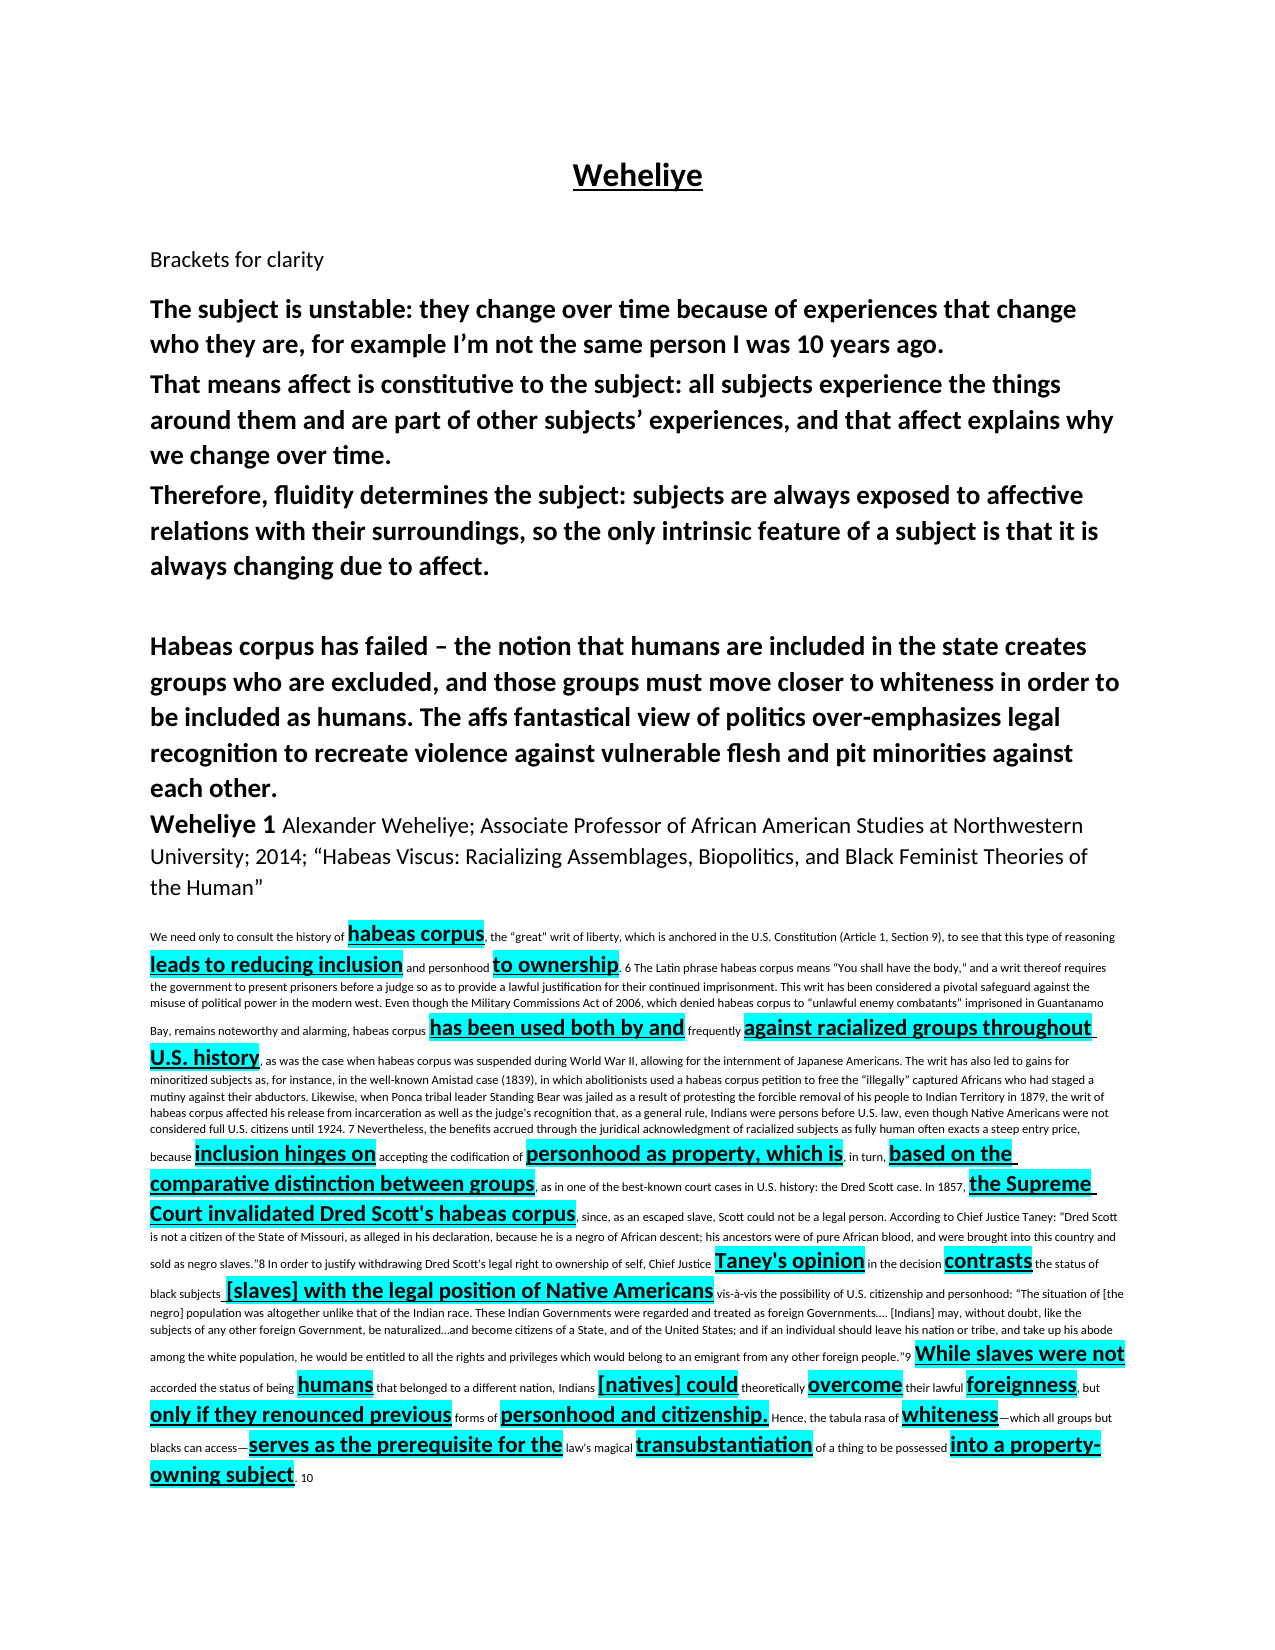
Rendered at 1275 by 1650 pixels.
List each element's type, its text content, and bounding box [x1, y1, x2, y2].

subtitle Therefore, fluidity determines the subject: subjects are always exposed to affective relations with their surroundings, so the only intrinsic feature of a subject is that it is always changing due to affect. [150, 478, 1125, 583]
subtitle Weheliye [150, 154, 1125, 195]
text Brackets for clarity [150, 245, 1125, 273]
text We need only to consult the history of habeas corpus, the “great” writ of liberty, which is anchored in the U.S. Constitution (Article 1, Section 9), to see that this type of reasoning leads to reducing inclusion and personhood to ownership. 6 The Latin phrase habeas corpus means “You shall have the body,” and a writ thereof requires the government to present prisoners before a judge so as to provide a lawful justification for their continued imprisonment. This writ has been considered a pivotal safeguard against the misuse of political power in the modern west. Even though the Military Commissions Act of 2006, which denied habeas corpus to “unlawful enemy combatants” imprisoned in Guantanamo Bay, remains noteworthy and alarming, habeas corpus has been used both by and frequently against racialized groups throughout U.S. history, as was the case when habeas corpus was suspended during World War II, allowing for the internment of Japanese Americans. The writ has also led to gains for minoritized subjects as, for instance, in the well-known Amistad case (1839), in which abolitionists used a habeas corpus petition to free the “illegally” captured Africans who had staged a mutiny against their abductors. Likewise, when Ponca tribal leader Standing Bear was jailed as a result of protesting the forcible removal of his people to Indian Territory in 1879, the writ of habeas corpus affected his release from incarceration as well as the judge's recognition that, as a general rule, Indians were persons before U.S. law, even though Native Americans were not considered full U.S. citizens until 1924. 7 Nevertheless, the benefits accrued through the juridical acknowledgment of racialized subjects as fully human often exacts a steep entry price, because inclusion hinges on accepting the codification of personhood as property, which is, in turn, based on the comparative distinction between groups, as in one of the best-known court cases in U.S. history: the Dred Scott case. In 1857, the Supreme Court invalidated Dred Scott's habeas corpus, since, as an escaped slave, Scott could not be a legal person. According to Chief Justice Taney: “Dred Scott is not a citizen of the State of Missouri, as alleged in his declaration, because he is a negro of African descent; his ancestors were of pure African blood, and were brought into this country and sold as negro slaves.”8 In order to justify withdrawing Dred Scott's legal right to ownership of self, Chief Justice Taney's opinion in the decision contrasts the status of black subjects [slaves] with the legal position of Native Americans vis-à-vis the possibility of U.S. citizenship and personhood: “The situation of [the negro] population was altogether unlike that of the Indian race. These Indian Governments were regarded and treated as foreign Governments…. [Indians] may, without doubt, like the subjects of any other foreign Government, be naturalized…and become citizens of a State, and of the United States; and if an individual should leave his nation or tribe, and take up his abode among the white population, he would be entitled to all the rights and privileges which would belong to an emigrant from any other foreign people.”9 While slaves were not accorded the status of being humans that belonged to a different nation, Indians [natives] could theoretically overcome their lawful foreignness, but only if they renounced previous forms of personhood and citizenship. Hence, the tabula rasa of whiteness—which all groups but blacks can access—serves as the prerequisite for the law's magical transubstantiation of a thing to be possessed into a property-owning subject. 10 [150, 919, 1125, 1488]
subtitle Habeas corpus has failed – the notion that humans are included in the state creates groups who are excluded, and those groups must move closer to whiteness in order to be included as humans. The affs fantastical view of politics over-emphasizes legal recognition to recreate violence against vulnerable flesh and pit minorities against each other. [150, 629, 1125, 805]
text Weheliye 1 Alexander Weheliye; Associate Professor of African American Studies at Northwestern University; 2014; “Habeas Viscus: Racializing Assemblages, Biopolitics, and Black Feminist Theories of the Human” [150, 807, 1125, 901]
subtitle That means affect is constitutive to the subject: all subjects experience the things around them and are part of other subjects’ experiences, and that affect explains why we change over time. [150, 367, 1125, 472]
subtitle The subject is unstable: they change over time because of experiences that change who they are, for example I’m not the same person I was 10 years ago. [150, 292, 1125, 361]
